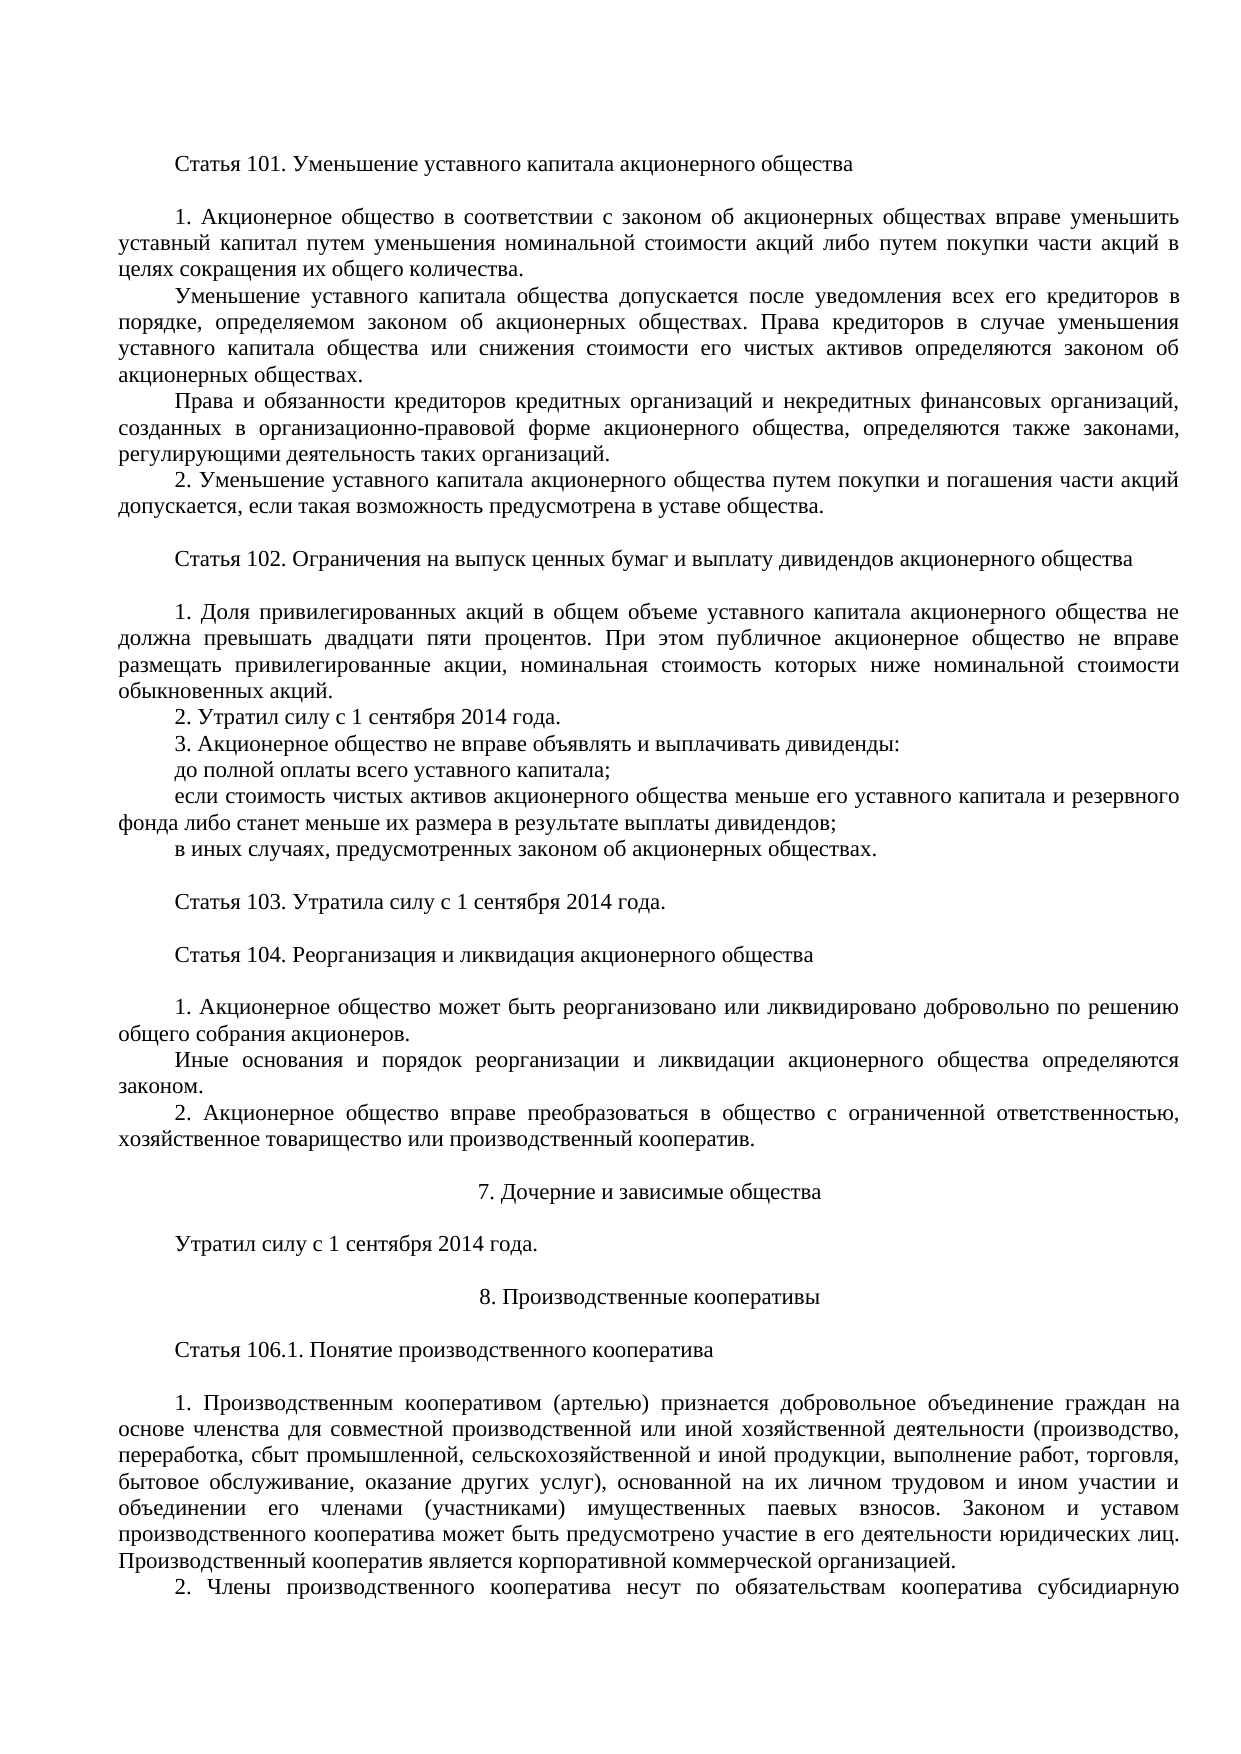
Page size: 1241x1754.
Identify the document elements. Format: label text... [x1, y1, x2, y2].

text Статья 103. Утратила силу с 1 сентября 2014 года. [118, 888, 1181, 914]
text Уменьшение уставного капитала общества допускается после уведомления всех его кредиторов в порядке, определяемом законом об акционерных обществах. Права кредиторов в случае уменьшения уставного капитала общества или снижения стоимости его чистых активов определяются законом об акционерных обществах. [118, 282, 1181, 387]
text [118, 1573, 1181, 1599]
text 2. Акционерное общество вправе преобразоваться в общество с ограниченной ответственностью, хозяйственное товарищество или производственный кооператив. [118, 1099, 1181, 1151]
text 2. Уменьшение уставного капитала акционерного общества путем покупки и погашения части акций допускается, если такая возможность предусмотрена в уставе общества. [118, 466, 1181, 519]
text если стоимость чистых активов акционерного общества меньше его уставного капитала и резервного фонда либо станет меньше их размера в результате выплаты дивидендов; [118, 782, 1181, 835]
text 3. Акционерное общество не вправе объявлять и выплачивать дивиденды: [118, 730, 1181, 756]
text 7. Дочерние и зависимые общества [118, 1178, 1181, 1204]
text Иные основания и порядок реорганизации и ликвидации акционерного общества определяются законом. [118, 1046, 1181, 1099]
text Права и обязанности кредиторов кредитных организаций и некредитных финансовых организаций, созданных в организационно-правовой форме акционерного общества, определяются также законами, регулирующими деятельность таких организаций. [118, 387, 1181, 466]
text 1. Производственным кооперативом (артелью) признается добровольное объединение граждан на основе членства для совместной производственной или иной хозяйственной деятельности (производство, переработка, сбыт промышленной, сельскохозяйственной и иной продукции, выполнение работ, торговля, бытовое обслуживание, оказание других услуг), основанной на их личном трудовом и ином участии и объединении его членами (участниками) имущественных паевых взносов. Законом и уставом производственного кооператива может быть предусмотрено участие в его деятельности юридических лиц. Производственный кооператив является корпоративной коммерческой организацией. [118, 1389, 1181, 1573]
text Статья 106.1. Понятие производственного кооператива [118, 1336, 1181, 1362]
text 1. Доля привилегированных акций в общем объеме уставного капитала акционерного общества не должна превышать двадцати пяти процентов. При этом публичное акционерное общество не вправе размещать привилегированные акции, номинальная стоимость которых ниже номинальной стоимости обыкновенных акций. [118, 598, 1181, 703]
text в иных случаях, предусмотренных законом об акционерных обществах. [118, 835, 1181, 862]
text до полной оплаты всего уставного капитала; [118, 756, 1181, 782]
text Статья 101. Уменьшение уставного капитала акционерного общества [118, 150, 1181, 176]
text 1. Акционерное общество в соответствии с законом об акционерных обществах вправе уменьшить уставный капитал путем уменьшения номинальной стоимости акций либо путем покупки части акций в целях сокращения их общего количества. [118, 203, 1181, 282]
text Статья 104. Реорганизация и ликвидация акционерного общества [118, 941, 1181, 967]
text 1. Акционерное общество может быть реорганизовано или ликвидировано добровольно по решению общего собрания акционеров. [118, 993, 1181, 1046]
text Статья 102. Ограничения на выпуск ценных бумаг и выплату дивидендов акционерного общества [118, 545, 1181, 572]
text 8. Производственные кооперативы [118, 1283, 1181, 1309]
text 2. Утратил силу с 1 сентября 2014 года. [118, 703, 1181, 730]
text Утратил силу с 1 сентября 2014 года. [118, 1231, 1181, 1257]
